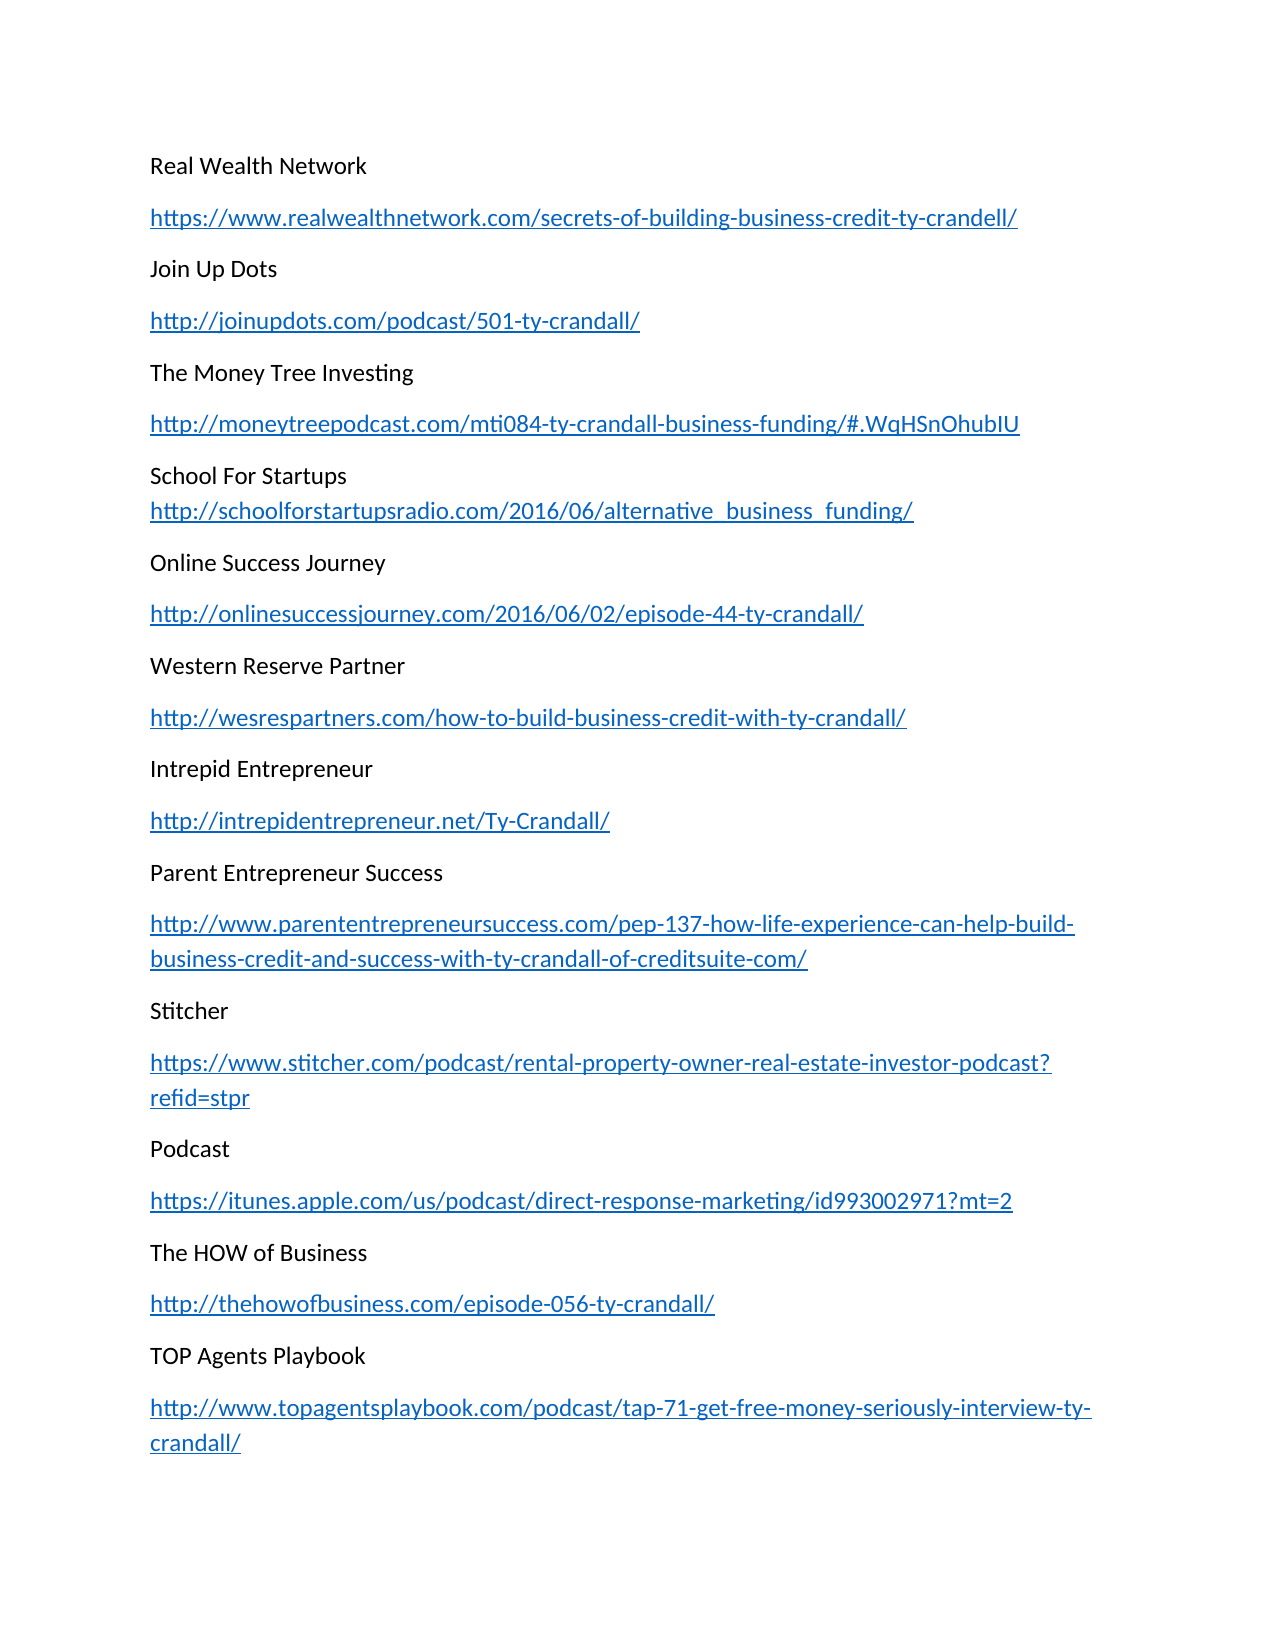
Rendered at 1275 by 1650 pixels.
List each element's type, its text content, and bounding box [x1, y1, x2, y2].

text https://www.stitcher.com/podcast/rental-property-owner-real-estate-investor-podcast?refid=stpr [150, 1047, 1125, 1112]
text http://www.topagentsplaybook.com/podcast/tap-71-get-free-money-seriously-interview-ty-crandall/ [150, 1392, 1125, 1457]
text http://onlinesuccessjourney.com/2016/06/02/episode-44-ty-crandall/ [150, 598, 1125, 629]
text Intrepid Entrepreneur [150, 753, 1125, 784]
text Podcast [150, 1133, 1125, 1164]
text The Money Tree Investing [150, 357, 1125, 387]
text Real Wealth Network [150, 150, 1125, 181]
text http://joinupdots.com/podcast/501-ty-crandall/ [150, 305, 1125, 336]
text The HOW of Business [150, 1237, 1125, 1267]
text https://itunes.apple.com/us/podcast/direct-response-marketing/id993002971?mt=2 [150, 1185, 1125, 1216]
text http://intrepidentrepreneur.net/Ty-Crandall/ [150, 805, 1125, 836]
text https://www.realwealthnetwork.com/secrets-of-building-business-credit-ty-crandell/ [150, 202, 1125, 232]
text Join Up Dots [150, 253, 1125, 284]
text School For Startups http://schoolforstartupsradio.com/2016/06/alternative_business_funding/ [150, 460, 1125, 526]
text http://www.parententrepreneursuccess.com/pep-137-how-life-experience-can-help-build-business-credit-and-success-with-ty-crandall-of-creditsuite-com/ [150, 908, 1125, 974]
text TOP Agents Playbook [150, 1340, 1125, 1371]
text Parent Entrepreneur Success [150, 857, 1125, 887]
text Online Success Journey [150, 547, 1125, 577]
text http://wesrespartners.com/how-to-build-business-credit-with-ty-crandall/ [150, 702, 1125, 732]
text Western Reserve Partner [150, 650, 1125, 681]
text http://thehowofbusiness.com/episode-056-ty-crandall/ [150, 1288, 1125, 1319]
text http://moneytreepodcast.com/mti084-ty-crandall-business-funding/#.WqHSnOhubIU [150, 408, 1125, 439]
text Stitcher [150, 995, 1125, 1026]
